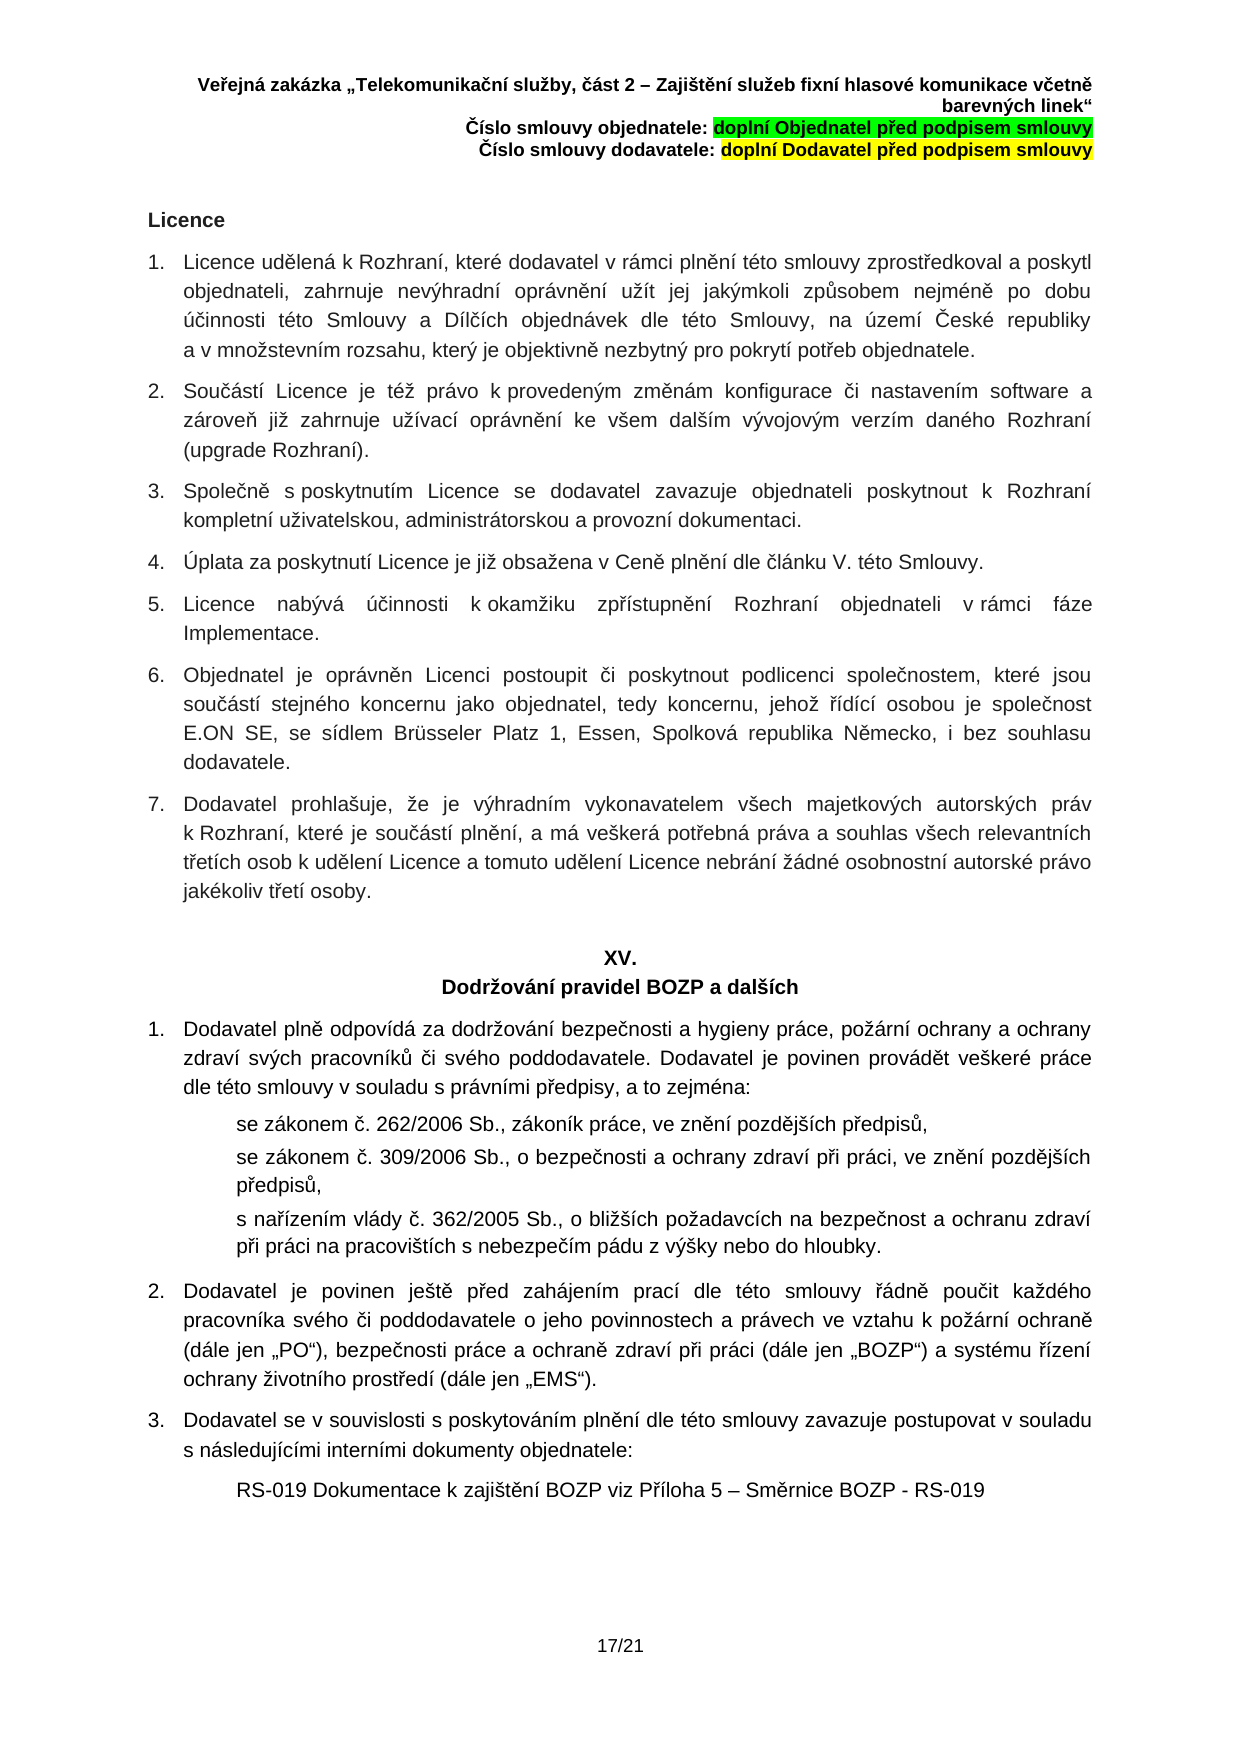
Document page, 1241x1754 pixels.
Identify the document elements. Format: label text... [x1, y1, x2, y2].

list se zákonem č. 262/2006 Sb., zákoník práce, ve znění pozdějších předpisů, [192, 1111, 1093, 1135]
title Společně s poskytnutím Licence se dodavatel zavazuje objednateli poskytnout k Rozhraní kompletní uživatelskou, administrátorskou a provozní dokumentaci. [148, 474, 1093, 532]
list s nařízením vlády č. 362/2005 Sb., o bližších požadavcích na bezpečnost a ochranu zdraví při práci na pracovištích s nebezpečím pádu z výšky nebo do hloubky. [192, 1206, 1093, 1258]
title Licence [148, 203, 1093, 232]
title Licence udělená k Rozhraní, které dodavatel v rámci plnění této smlouvy zprostředkoval a poskytl objednateli, zahrnuje nevýhradní oprávnění užít jej jakýmkoli způsobem nejméně po dobu účinnosti této Smlouvy a Dílčích objednávek dle této Smlouvy, na území České republiky a v množstevním rozsahu, který je objektivně nezbytný pro pokrytí potřeb objednatele. [148, 245, 1093, 361]
list Dodavatel se v souvislosti s poskytováním plnění dle této smlouvy zavazuje postupovat v souladu s následujícími interními dokumenty objednatele: [148, 1403, 1093, 1461]
title Objednatel je oprávněn Licenci postoupit či poskytnout podlicenci společnostem, které jsou součástí stejného koncernu jako objednatel, tedy koncernu, jehož řídící osobou je společnost E.ON SE, se sídlem Brüsseler Platz 1, Essen, Spolková republika Německo, i bez souhlasu dodavatele. [148, 657, 1093, 774]
title Úplata za poskytnutí Licence je již obsažena v Ceně plnění dle článku V. této Smlouvy. [148, 545, 1093, 574]
text Dodržování pravidel BOZP a dalších [148, 970, 1093, 999]
text XV. [148, 941, 1093, 970]
title Součástí Licence je též právo k provedeným změnám konfigurace či nastavením software a zároveň již zahrnuje užívací oprávnění ke všem dalším vývojovým verzím daného Rozhraní (upgrade Rozhraní). [148, 374, 1093, 461]
title Dodavatel prohlašuje, že je výhradním vykonavatelem všech majetkových autorských práv k Rozhraní, které je součástí plnění, a má veškerá potřebná práva a souhlas všech relevantních třetích osob k udělení Licence a tomuto udělení Licence nebrání žádné osobnostní autorské právo jakékoliv třetí osoby. [148, 786, 1093, 903]
list se zákonem č. 309/2006 Sb., o bezpečnosti a ochrany zdraví při práci, ve znění pozdějších předpisů, [192, 1145, 1093, 1197]
list RS-019 Dokumentace k zajištění BOZP viz Příloha 5 – Směrnice BOZP - RS-019 [199, 1474, 1093, 1503]
title Licence nabývá účinnosti k okamžiku zpřístupnění Rozhraní objednateli v rámci fáze Implementace. [148, 586, 1093, 645]
list Dodavatel je povinen ještě před zahájením prací dle této smlouvy řádně poučit každého pracovníka svého či poddodavatele o jeho povinnostech a právech ve vztahu k požární ochraně (dále jen „PO“), bezpečnosti práce a ochraně zdraví při práci (dále jen „BOZP“) a systému řízení ochrany životního prostředí (dále jen „EMS“). [148, 1274, 1093, 1391]
list Dodavatel plně odpovídá za dodržování bezpečnosti a hygieny práce, požární ochrany a ochrany zdraví svých pracovníků či svého poddodavatele. Dodavatel je povinen provádět veškeré práce dle této smlouvy v souladu s právními předpisy, a to zejména: [148, 1011, 1093, 1099]
